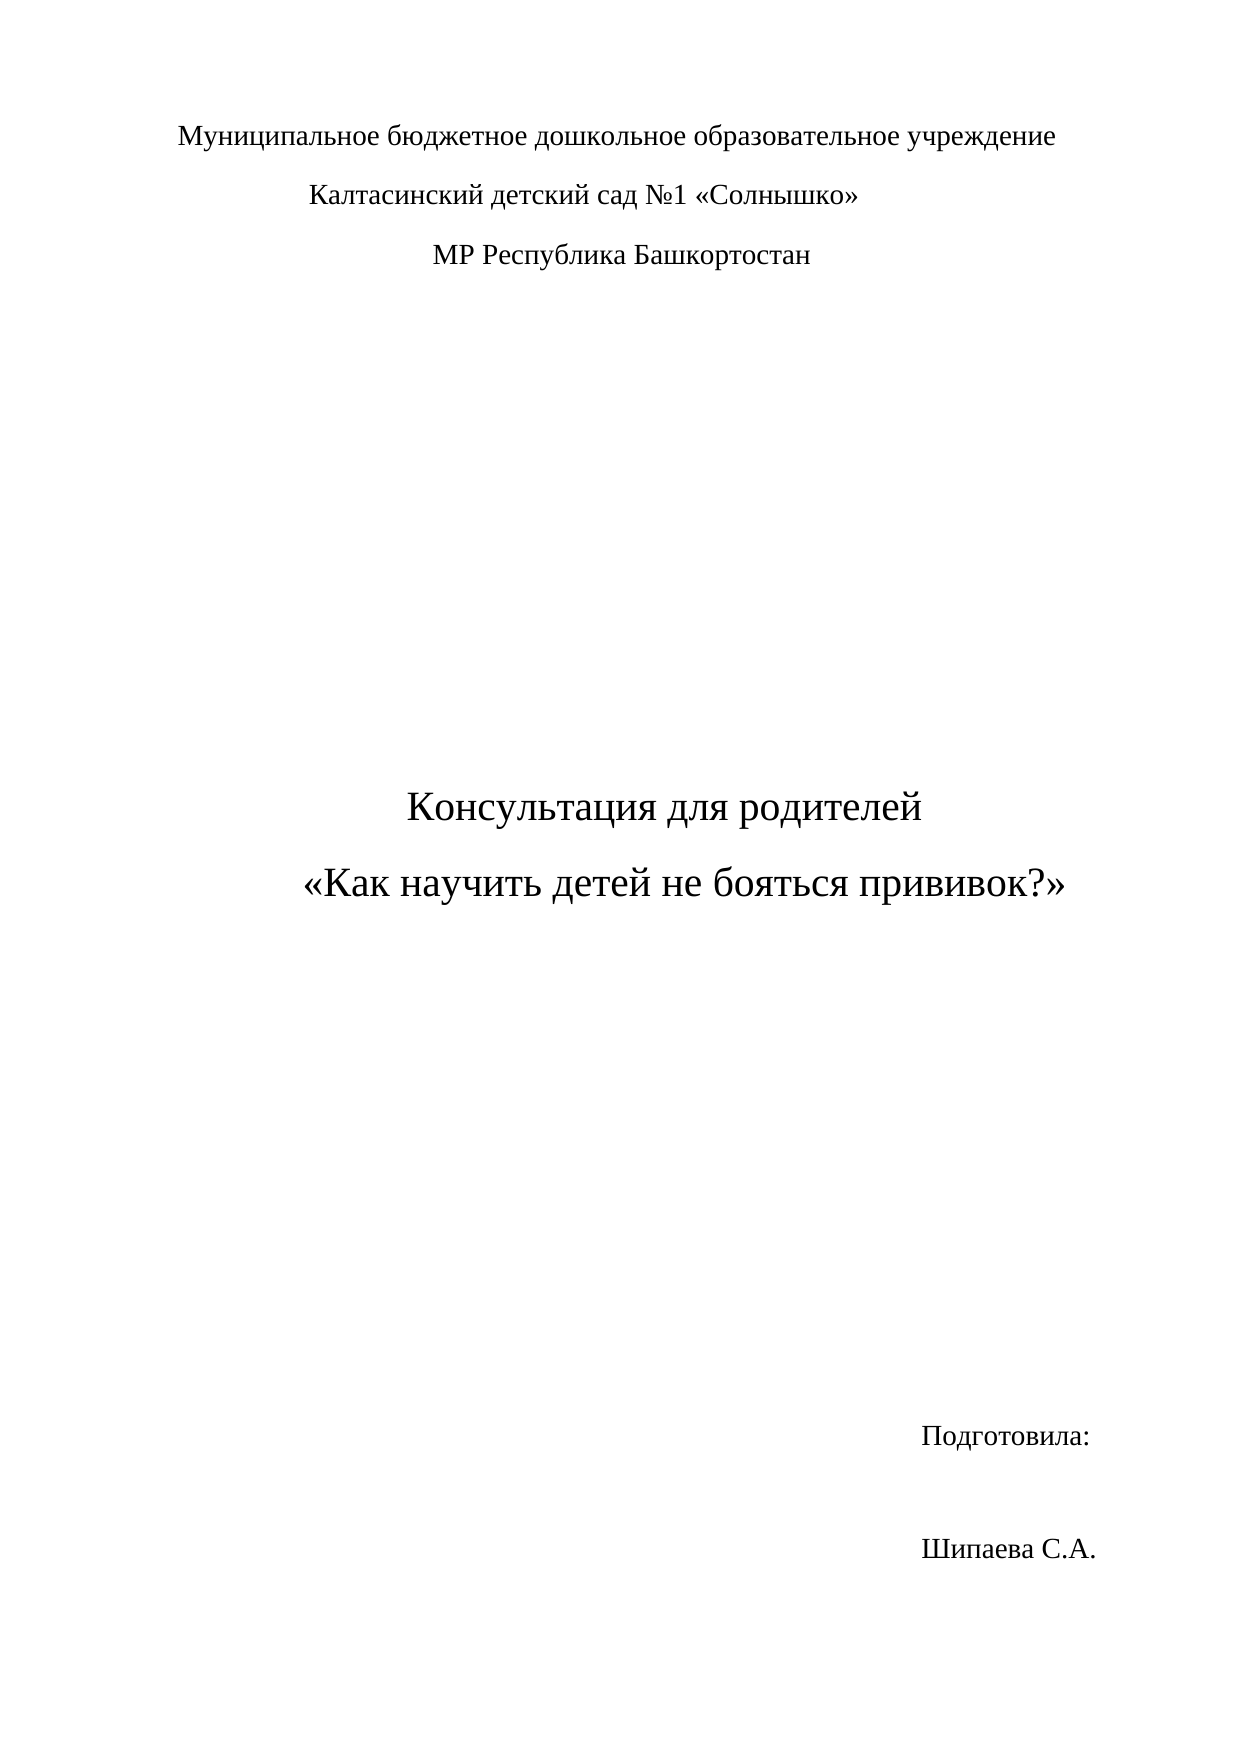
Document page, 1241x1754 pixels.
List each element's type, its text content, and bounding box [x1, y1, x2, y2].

text Муниципальное бюджетное дошкольное образовательное учреждение [177, 118, 1152, 152]
text Подготовила: [177, 1418, 1152, 1451]
text МР Республика Башкортостан [177, 237, 1152, 270]
text Консультация для родителей [177, 781, 1152, 829]
text Шипаева С.А. [177, 1531, 1152, 1564]
text «Как научить детей не бояться прививок?» [177, 857, 1152, 905]
text Калтасинский детский сад №1 «Солнышко» [177, 177, 1152, 211]
